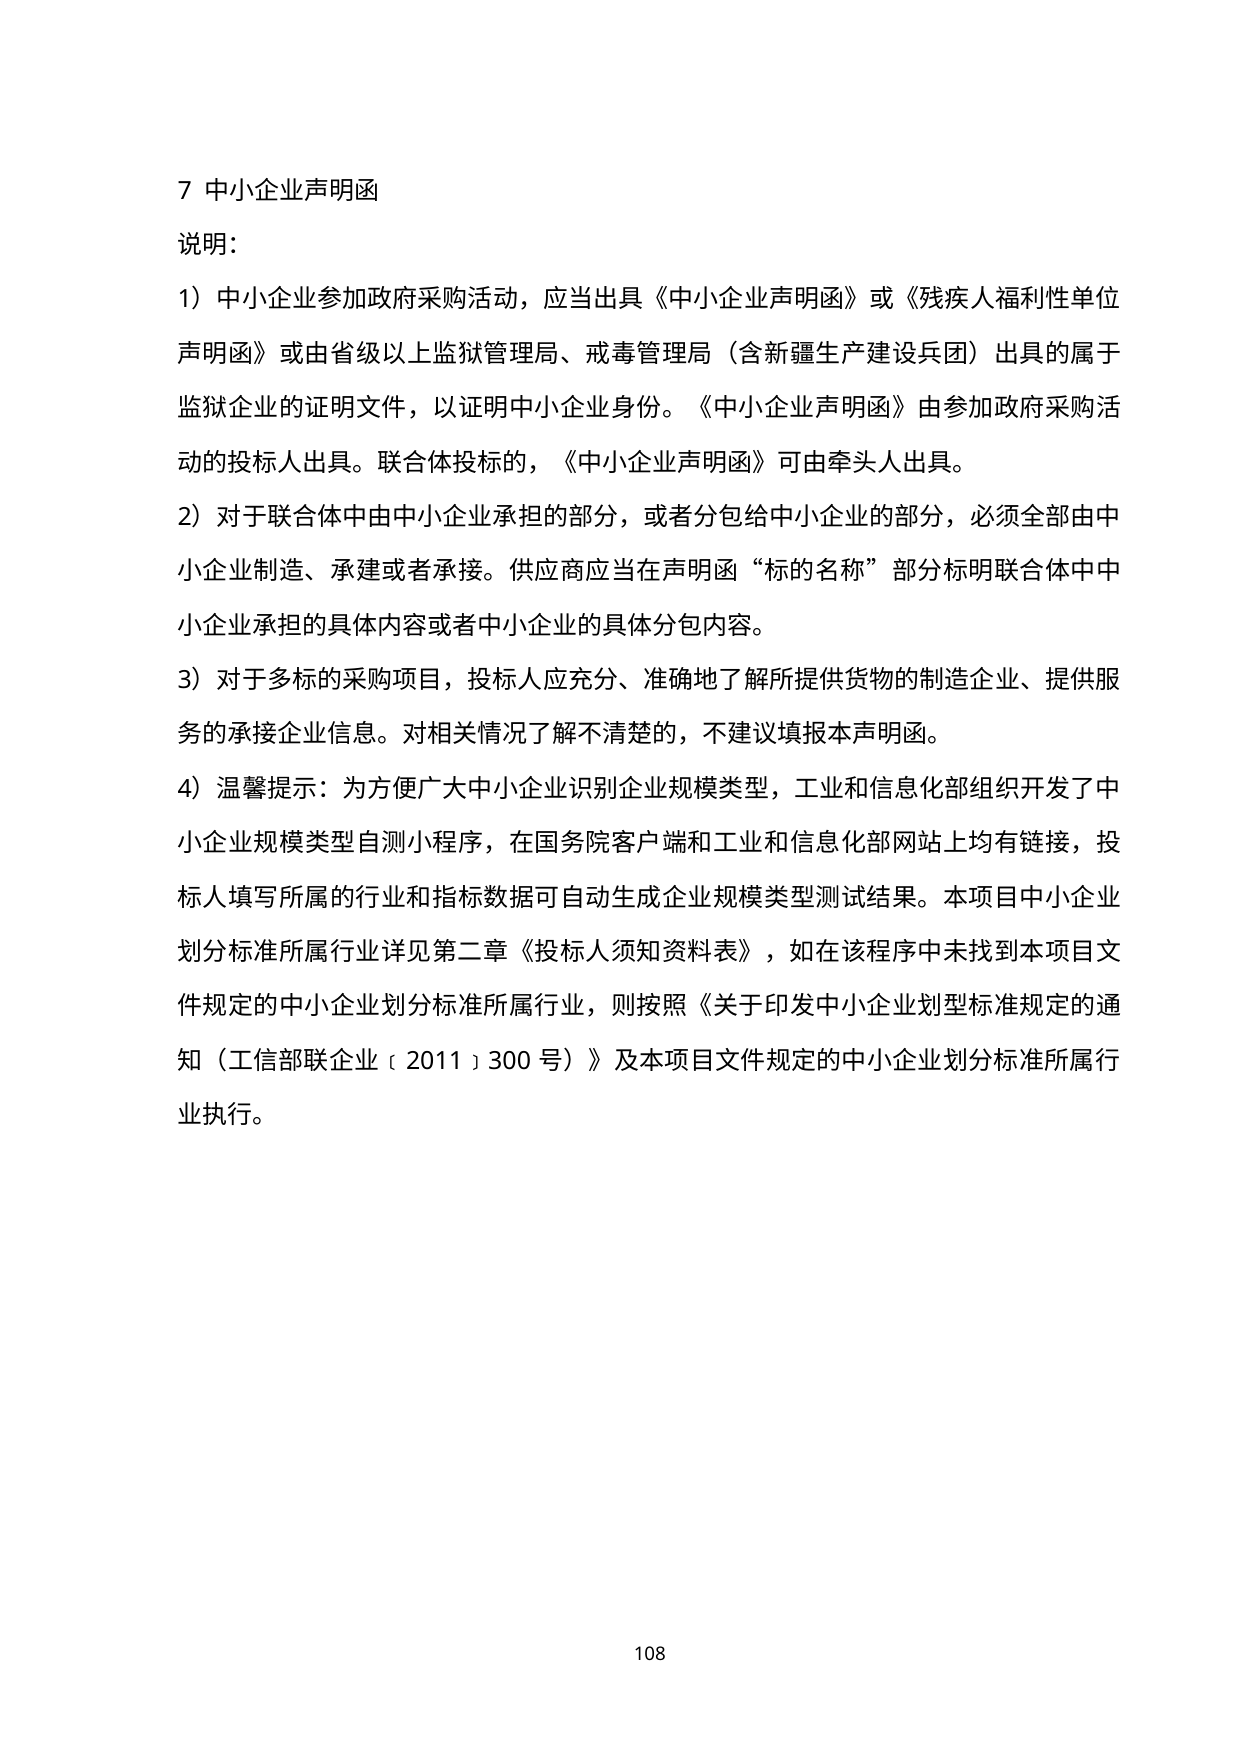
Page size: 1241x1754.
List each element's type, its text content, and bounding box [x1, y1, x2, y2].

text 说明： [177, 224, 1122, 261]
text 7 中小企业声明函 [177, 170, 1122, 206]
text 1）中小企业参加政府采购活动，应当出具《中小企业声明函》或《残疾人福利性单位声明函》或由省级以上监狱管理局、戒毒管理局（含新疆生产建设兵团）出具的属于监狱企业的证明文件，以证明中小企业身份。《中小企业声明函》由参加政府采购活动的投标人出具。联合体投标的，《中小企业声明函》可由牵头人出具。 [177, 279, 1122, 478]
text 4）温馨提示：为方便广大中小企业识别企业规模类型，工业和信息化部组织开发了中小企业规模类型自测小程序，在国务院客户端和工业和信息化部网站上均有链接，投标人填写所属的行业和指标数据可自动生成企业规模类型测试结果。本项目中小企业划分标准所属行业详见第二章《投标人须知资料表》，如在该程序中未找到本项目文件规定的中小企业划分标准所属行业，则按照《关于印发中小企业划型标准规定的通知（工信部联企业﹝2011﹞300 号）》及本项目文件规定的中小企业划分标准所属行业执行。 [177, 768, 1122, 1131]
text 3）对于多标的采购项目，投标人应充分、准确地了解所提供货物的制造企业、提供服务的承接企业信息。对相关情况了解不清楚的，不建议填报本声明函。 [177, 659, 1122, 750]
text 2）对于联合体中由中小企业承担的部分，或者分包给中小企业的部分，必须全部由中小企业制造、承建或者承接。供应商应当在声明函“标的名称”部分标明联合体中中小企业承担的具体内容或者中小企业的具体分包内容。 [177, 496, 1122, 641]
